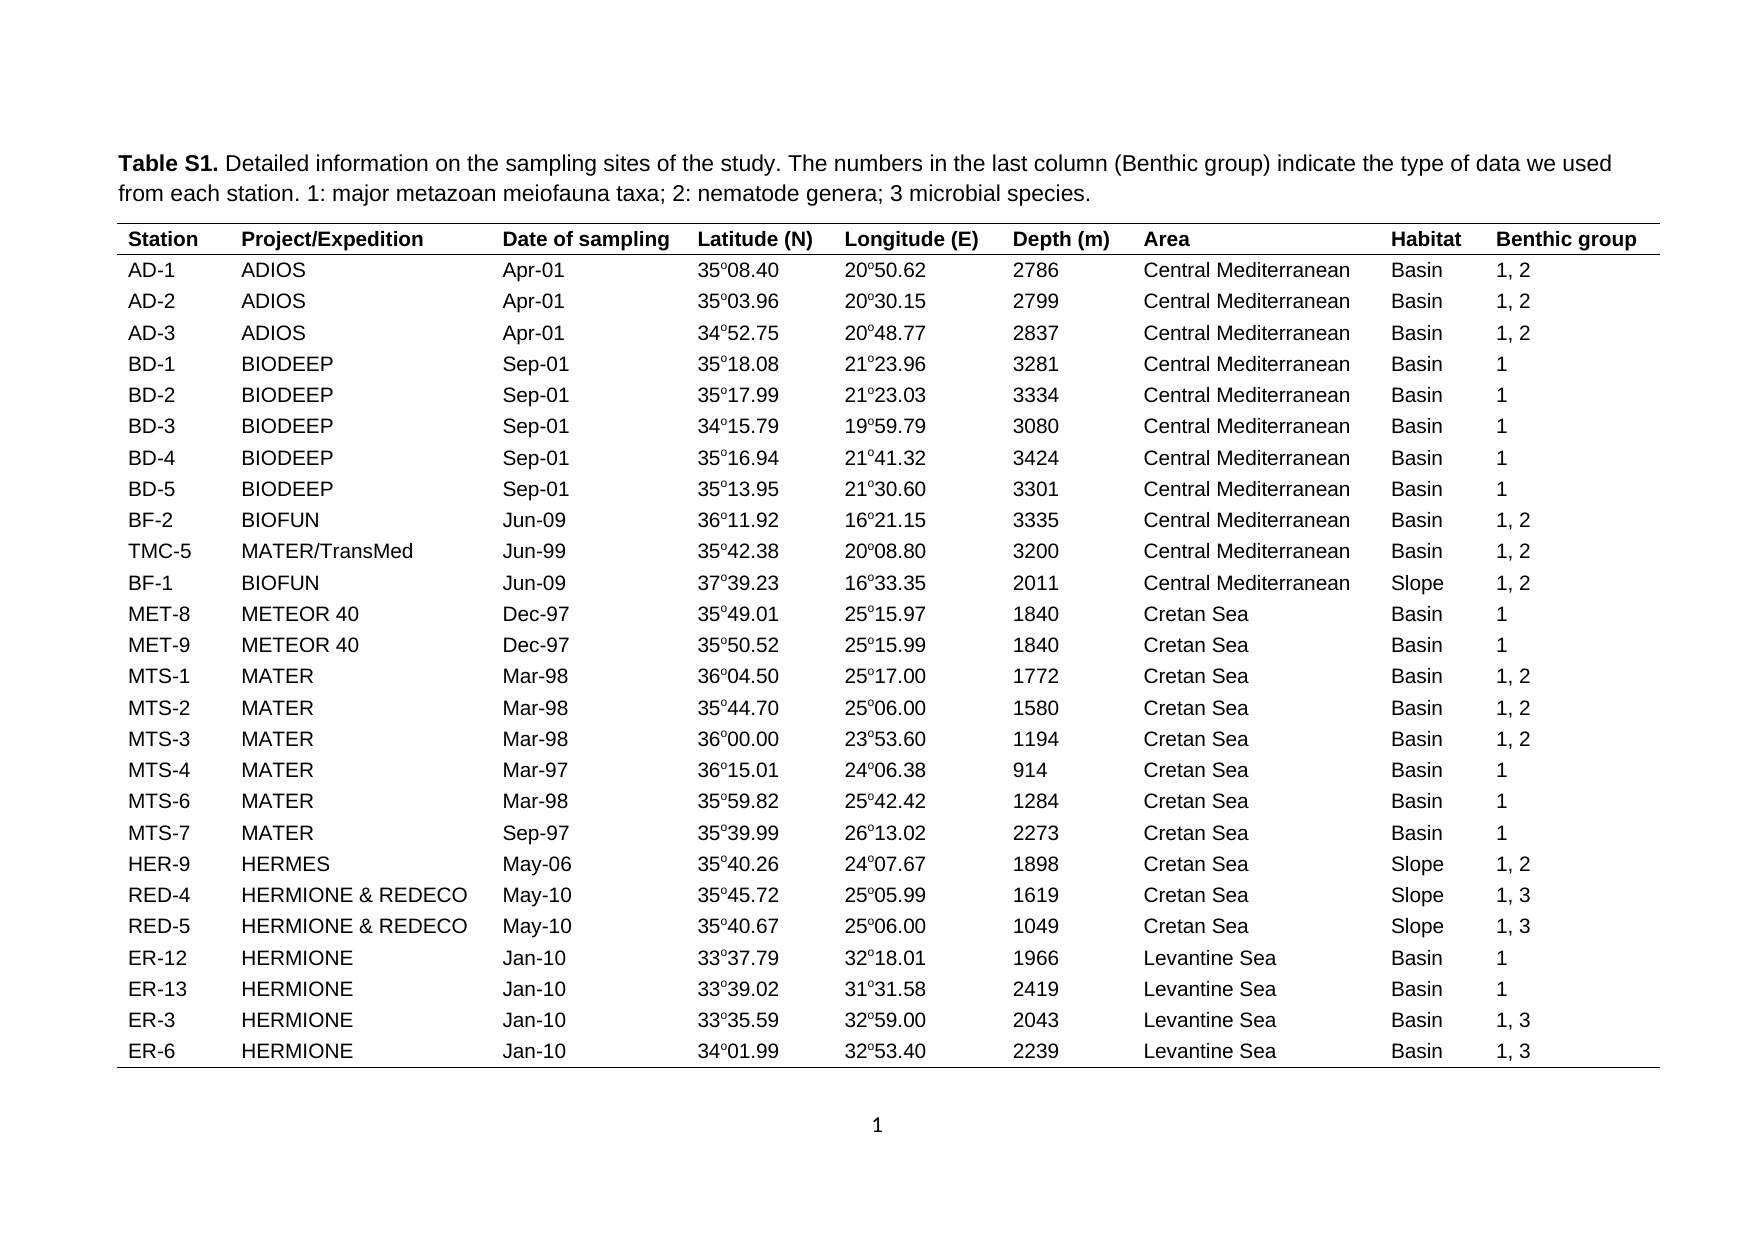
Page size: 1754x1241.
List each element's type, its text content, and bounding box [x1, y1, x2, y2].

table_cell 1 [1485, 785, 1660, 817]
table_cell 2419 [1001, 973, 1132, 1004]
table_cell ER-13 [117, 973, 230, 1004]
table_cell Cretan Sea [1132, 879, 1379, 910]
table_cell Apr-01 [491, 285, 686, 317]
table_cell Basin [1380, 442, 1484, 473]
table_cell 35o39.99 [686, 817, 833, 848]
table_cell 20o08.80 [833, 535, 1001, 567]
table_cell BD-5 [117, 473, 230, 504]
table_cell BIODEEP [230, 473, 491, 504]
table_header Latitude (N) [686, 224, 833, 254]
table_cell 16o33.35 [833, 567, 1001, 598]
table_cell 1 [1485, 942, 1660, 973]
table_cell 2239 [1001, 1035, 1132, 1067]
table_cell Levantine Sea [1132, 1035, 1379, 1067]
table_cell Apr-01 [491, 317, 686, 348]
table_cell Basin [1380, 1004, 1484, 1035]
table_cell 3301 [1001, 473, 1132, 504]
table_cell Jun-09 [491, 504, 686, 535]
table_cell 35o42.38 [686, 535, 833, 567]
table_cell Central Mediterranean [1132, 535, 1379, 567]
table_cell 1840 [1001, 598, 1132, 629]
table_cell Basin [1380, 255, 1484, 285]
table_cell 35o08.40 [686, 255, 833, 285]
table_cell 1619 [1001, 879, 1132, 910]
table_cell Basin [1380, 535, 1484, 567]
table_cell 1 [1485, 754, 1660, 785]
table_cell Dec-97 [491, 629, 686, 660]
table_cell 25o42.42 [833, 785, 1001, 817]
table_cell 16o21.15 [833, 504, 1001, 535]
table_cell 26o13.02 [833, 817, 1001, 848]
table_cell Basin [1380, 973, 1484, 1004]
table_cell 1284 [1001, 785, 1132, 817]
table_cell BIOFUN [230, 504, 491, 535]
table_cell 2837 [1001, 317, 1132, 348]
table_cell 2799 [1001, 285, 1132, 317]
table_cell 3424 [1001, 442, 1132, 473]
table_cell 25o15.97 [833, 598, 1001, 629]
table_cell Cretan Sea [1132, 848, 1379, 879]
table_cell 20o50.62 [833, 255, 1001, 285]
table_cell Cretan Sea [1132, 660, 1379, 692]
table_cell 20o48.77 [833, 317, 1001, 348]
table_cell Dec-97 [491, 598, 686, 629]
table_cell 21o23.96 [833, 348, 1001, 379]
table_cell AD-3 [117, 317, 230, 348]
table_cell Mar-98 [491, 785, 686, 817]
table_cell 3200 [1001, 535, 1132, 567]
table_cell MET-9 [117, 629, 230, 660]
table_cell Basin [1380, 754, 1484, 785]
table_cell ER-6 [117, 1035, 230, 1067]
table_cell 36o04.50 [686, 660, 833, 692]
table_cell 1 [1485, 817, 1660, 848]
table_cell 23o53.60 [833, 723, 1001, 754]
table_cell HERMIONE [230, 1035, 491, 1067]
table_cell TMC-5 [117, 535, 230, 567]
table_cell Slope [1380, 879, 1484, 910]
table_cell MTS-3 [117, 723, 230, 754]
table_cell 36o00.00 [686, 723, 833, 754]
table_cell 32o18.01 [833, 942, 1001, 973]
table_cell MATER [230, 723, 491, 754]
table_cell AD-1 [117, 255, 230, 285]
table_cell Levantine Sea [1132, 973, 1379, 1004]
table_cell Cretan Sea [1132, 754, 1379, 785]
table_cell RED-4 [117, 879, 230, 910]
table_cell 1966 [1001, 942, 1132, 973]
table_cell HERMIONE [230, 1004, 491, 1035]
table_cell Sep-97 [491, 817, 686, 848]
table_cell Mar-98 [491, 723, 686, 754]
table_cell 3080 [1001, 410, 1132, 442]
table_cell BF-2 [117, 504, 230, 535]
table_cell Jun-09 [491, 567, 686, 598]
table_cell BIODEEP [230, 410, 491, 442]
table_cell Basin [1380, 1035, 1484, 1067]
table_cell 1, 2 [1485, 535, 1660, 567]
table_cell Central Mediterranean [1132, 285, 1379, 317]
table_cell 35o17.99 [686, 379, 833, 410]
table_cell 35o45.72 [686, 879, 833, 910]
table_header Benthic group [1485, 224, 1660, 254]
table_cell 25o17.00 [833, 660, 1001, 692]
table_cell 34o52.75 [686, 317, 833, 348]
table_cell 34o15.79 [686, 410, 833, 442]
table_cell 33o35.59 [686, 1004, 833, 1035]
table_cell May-10 [491, 910, 686, 942]
table_header Longitude (E) [833, 224, 1001, 254]
table_cell 1 [1485, 379, 1660, 410]
table_cell 19o59.79 [833, 410, 1001, 442]
table_cell 33o39.02 [686, 973, 833, 1004]
table_cell 35o18.08 [686, 348, 833, 379]
table_cell 1, 2 [1485, 255, 1660, 285]
table_cell BD-1 [117, 348, 230, 379]
table_cell Basin [1380, 692, 1484, 723]
table_cell METEOR 40 [230, 598, 491, 629]
table_header Station [117, 224, 230, 254]
table_cell MTS-1 [117, 660, 230, 692]
table_cell 25o05.99 [833, 879, 1001, 910]
table_cell MATER [230, 785, 491, 817]
table_cell 25o06.00 [833, 692, 1001, 723]
table_cell 1, 2 [1485, 504, 1660, 535]
table_cell Slope [1380, 567, 1484, 598]
table_cell 1898 [1001, 848, 1132, 879]
table_cell ER-3 [117, 1004, 230, 1035]
table_cell AD-2 [117, 285, 230, 317]
table_cell BIODEEP [230, 348, 491, 379]
table_cell 35o16.94 [686, 442, 833, 473]
table_cell HERMES [230, 848, 491, 879]
table_cell Cretan Sea [1132, 629, 1379, 660]
table_cell Cretan Sea [1132, 817, 1379, 848]
table_cell MATER [230, 817, 491, 848]
table_cell Basin [1380, 629, 1484, 660]
table_cell Basin [1380, 473, 1484, 504]
table_cell 36o11.92 [686, 504, 833, 535]
table_cell Levantine Sea [1132, 942, 1379, 973]
table_cell Jan-10 [491, 973, 686, 1004]
table_cell 35o40.26 [686, 848, 833, 879]
table_cell 1, 3 [1485, 879, 1660, 910]
table_cell 33o37.79 [686, 942, 833, 973]
table_cell 1 [1485, 473, 1660, 504]
table_cell MTS-6 [117, 785, 230, 817]
table_cell 1840 [1001, 629, 1132, 660]
table_cell Basin [1380, 723, 1484, 754]
table_cell May-06 [491, 848, 686, 879]
table_cell Basin [1380, 317, 1484, 348]
table_cell Basin [1380, 817, 1484, 848]
table_cell MET-8 [117, 598, 230, 629]
table_cell 1 [1485, 442, 1660, 473]
table_header Area [1132, 224, 1379, 254]
table_cell Apr-01 [491, 255, 686, 285]
table_cell 25o06.00 [833, 910, 1001, 942]
table_cell Jan-10 [491, 942, 686, 973]
text Table S1. Detailed information on the sampling sites of the study. The numbers in the last column (Benthic group) indicate the type of data we used from each station. 1: major metazoan meiofauna taxa; 2: nematode genera; 3 microbial species. [118, 150, 1636, 207]
table_cell 1 [1485, 629, 1660, 660]
table_cell HER-9 [117, 848, 230, 879]
table_cell 31o31.58 [833, 973, 1001, 1004]
table_cell Basin [1380, 410, 1484, 442]
table_cell 24o06.38 [833, 754, 1001, 785]
table_cell BIODEEP [230, 442, 491, 473]
table_cell MATER/TransMed [230, 535, 491, 567]
table_cell Central Mediterranean [1132, 442, 1379, 473]
table_cell Jun-99 [491, 535, 686, 567]
table_cell 35o03.96 [686, 285, 833, 317]
table_cell Central Mediterranean [1132, 255, 1379, 285]
table_cell Cretan Sea [1132, 785, 1379, 817]
table_cell Sep-01 [491, 410, 686, 442]
table_cell 2273 [1001, 817, 1132, 848]
table_cell Basin [1380, 285, 1484, 317]
table_cell Jan-10 [491, 1004, 686, 1035]
table_cell Central Mediterranean [1132, 410, 1379, 442]
table_cell Central Mediterranean [1132, 317, 1379, 348]
table_cell Central Mediterranean [1132, 379, 1379, 410]
table_cell Cretan Sea [1132, 910, 1379, 942]
table_cell Central Mediterranean [1132, 473, 1379, 504]
table_cell 1, 3 [1485, 1035, 1660, 1067]
table_cell 35o44.70 [686, 692, 833, 723]
table_cell ADIOS [230, 317, 491, 348]
table_cell Mar-98 [491, 660, 686, 692]
table_cell 35o13.95 [686, 473, 833, 504]
table_cell 21o30.60 [833, 473, 1001, 504]
table_cell Cretan Sea [1132, 723, 1379, 754]
table_cell MATER [230, 660, 491, 692]
table_cell 20o30.15 [833, 285, 1001, 317]
table_cell 3281 [1001, 348, 1132, 379]
table_cell BD-3 [117, 410, 230, 442]
table_header Date of sampling [491, 224, 686, 254]
table_cell Central Mediterranean [1132, 504, 1379, 535]
table_cell 1580 [1001, 692, 1132, 723]
table_cell BD-2 [117, 379, 230, 410]
table_cell Cretan Sea [1132, 692, 1379, 723]
table_cell 35o50.52 [686, 629, 833, 660]
table_cell 1, 2 [1485, 660, 1660, 692]
table_cell BF-1 [117, 567, 230, 598]
table_cell 1, 2 [1485, 317, 1660, 348]
table_cell May-10 [491, 879, 686, 910]
table_cell 1 [1485, 410, 1660, 442]
table_cell Basin [1380, 660, 1484, 692]
table_cell MTS-7 [117, 817, 230, 848]
table_cell 1772 [1001, 660, 1132, 692]
table_cell MTS-4 [117, 754, 230, 785]
table_cell RED-5 [117, 910, 230, 942]
table_header Project/Expedition [230, 224, 491, 254]
table_cell Sep-01 [491, 442, 686, 473]
table_cell 914 [1001, 754, 1132, 785]
table_cell 35o59.82 [686, 785, 833, 817]
table_cell Slope [1380, 848, 1484, 879]
table_cell HERMIONE [230, 942, 491, 973]
table_cell MTS-2 [117, 692, 230, 723]
table_cell 34o01.99 [686, 1035, 833, 1067]
table_cell Jan-10 [491, 1035, 686, 1067]
table_cell Slope [1380, 910, 1484, 942]
table_cell Basin [1380, 348, 1484, 379]
table_cell 2043 [1001, 1004, 1132, 1035]
table_cell 3334 [1001, 379, 1132, 410]
table_cell HERMIONE [230, 973, 491, 1004]
table_cell METEOR 40 [230, 629, 491, 660]
table_cell Mar-97 [491, 754, 686, 785]
table_cell 1, 3 [1485, 1004, 1660, 1035]
table_cell ADIOS [230, 285, 491, 317]
table_cell 25o15.99 [833, 629, 1001, 660]
table_cell Central Mediterranean [1132, 348, 1379, 379]
table_cell 3335 [1001, 504, 1132, 535]
table_cell Basin [1380, 785, 1484, 817]
table_cell BD-4 [117, 442, 230, 473]
table_cell Sep-01 [491, 473, 686, 504]
table_cell BIODEEP [230, 379, 491, 410]
table_cell 35o49.01 [686, 598, 833, 629]
table_cell Mar-98 [491, 692, 686, 723]
table_header Habitat [1380, 224, 1484, 254]
table_cell 24o07.67 [833, 848, 1001, 879]
table_cell 1194 [1001, 723, 1132, 754]
table_cell Basin [1380, 379, 1484, 410]
table_cell 2786 [1001, 255, 1132, 285]
table_cell 2011 [1001, 567, 1132, 598]
table_cell Central Mediterranean [1132, 567, 1379, 598]
table_cell 37o39.23 [686, 567, 833, 598]
table_cell 1, 2 [1485, 723, 1660, 754]
table_cell ADIOS [230, 255, 491, 285]
table_cell ER-12 [117, 942, 230, 973]
table_cell Basin [1380, 504, 1484, 535]
table_cell Cretan Sea [1132, 598, 1379, 629]
table_cell 1 [1485, 973, 1660, 1004]
table_cell Basin [1380, 942, 1484, 973]
table_cell HERMIONE & REDECO [230, 910, 491, 942]
table_cell 1, 2 [1485, 692, 1660, 723]
table_cell 21o23.03 [833, 379, 1001, 410]
table_cell 32o53.40 [833, 1035, 1001, 1067]
table_cell 1 [1485, 598, 1660, 629]
table_cell 32o59.00 [833, 1004, 1001, 1035]
table_cell MATER [230, 754, 491, 785]
table_cell 35o40.67 [686, 910, 833, 942]
table_header Depth (m) [1001, 224, 1132, 254]
table_cell 36o15.01 [686, 754, 833, 785]
table_cell 1, 2 [1485, 848, 1660, 879]
table_cell 1 [1485, 348, 1660, 379]
table_cell BIOFUN [230, 567, 491, 598]
table_cell Sep-01 [491, 348, 686, 379]
table_cell Basin [1380, 598, 1484, 629]
table_cell 1049 [1001, 910, 1132, 942]
table_cell 1, 3 [1485, 910, 1660, 942]
table_cell 1, 2 [1485, 285, 1660, 317]
table_cell 21o41.32 [833, 442, 1001, 473]
table_cell Sep-01 [491, 379, 686, 410]
table_cell Levantine Sea [1132, 1004, 1379, 1035]
table_cell MATER [230, 692, 491, 723]
table_cell 1, 2 [1485, 567, 1660, 598]
table_cell HERMIONE & REDECO [230, 879, 491, 910]
